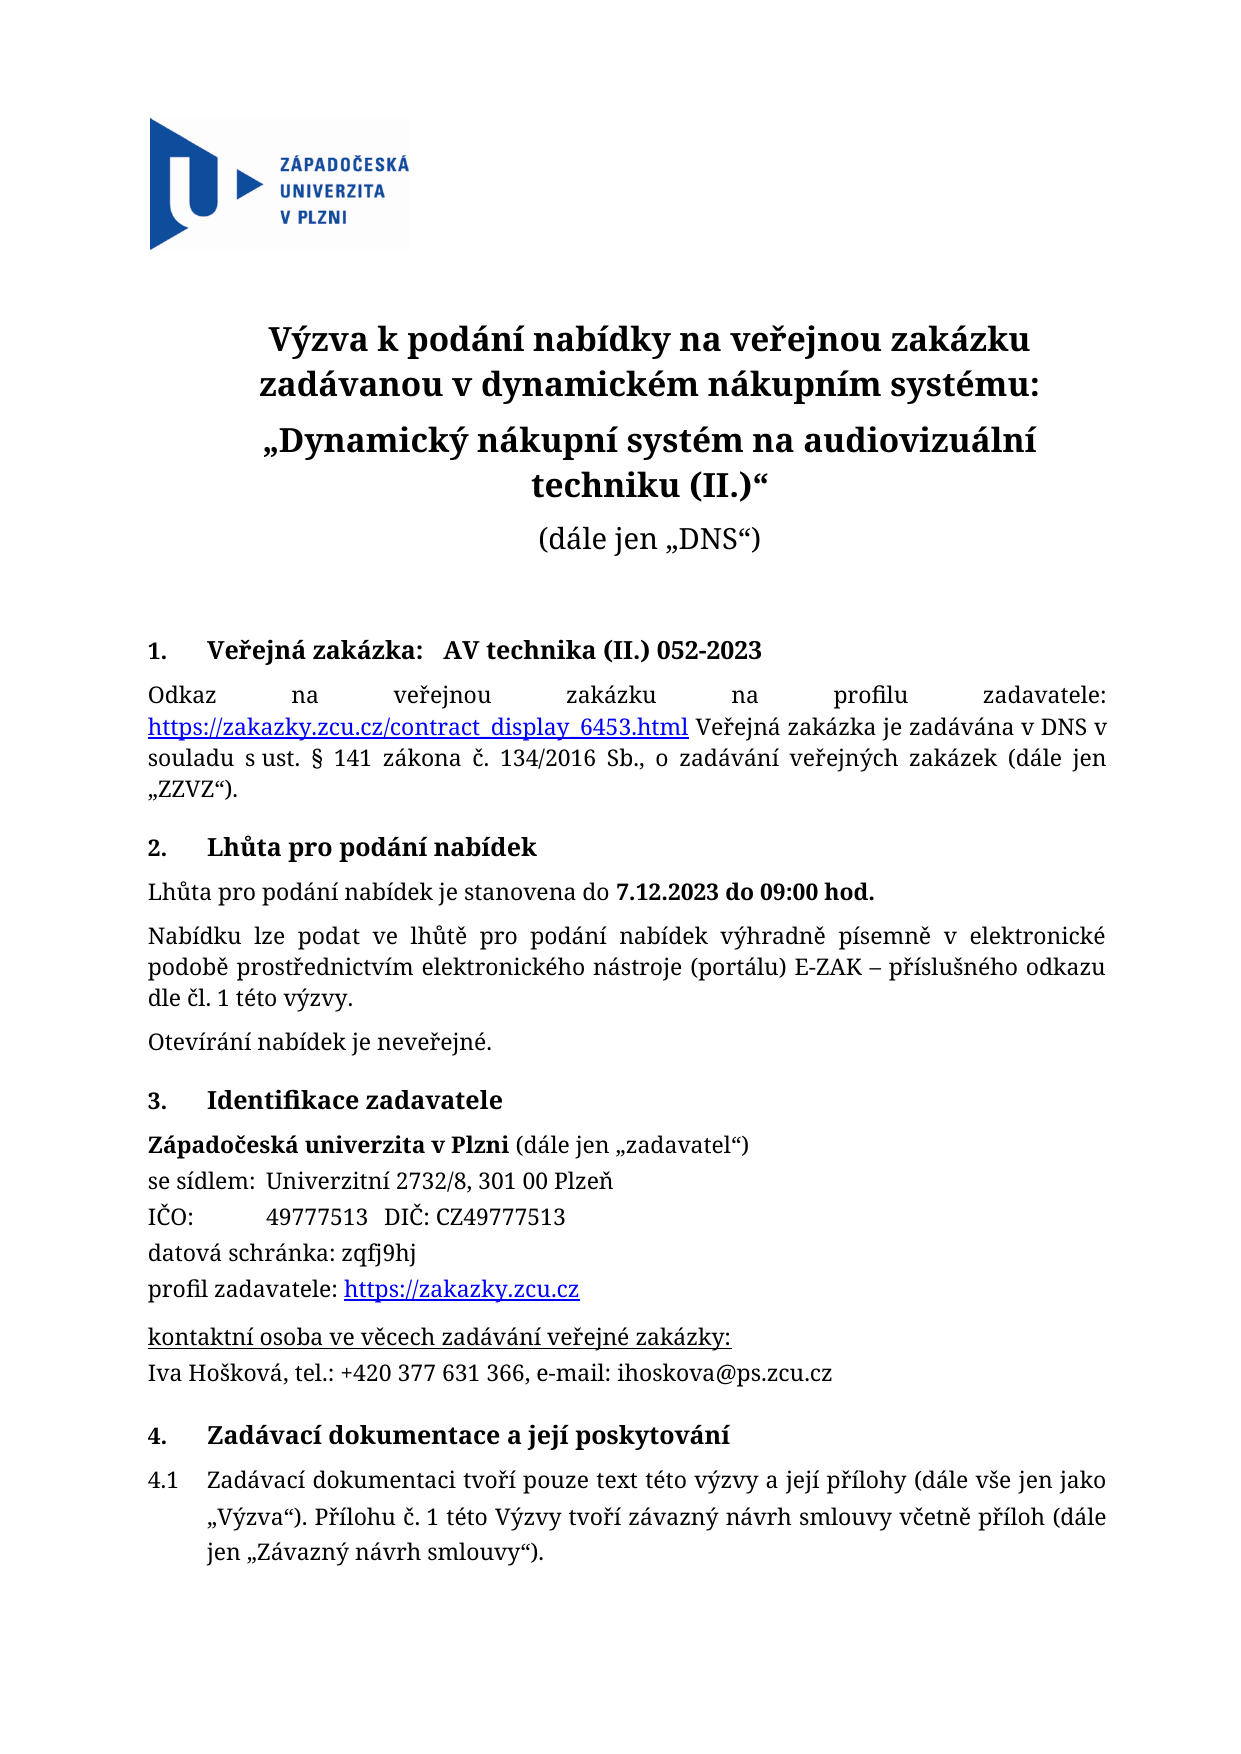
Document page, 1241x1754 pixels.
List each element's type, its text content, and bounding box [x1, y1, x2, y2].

text IČO: 49777513 DIČ: CZ49777513 [148, 1201, 1107, 1232]
text Otevírání nabídek je neveřejné. [148, 1026, 1107, 1057]
picture [150, 118, 409, 250]
text Iva Hošková, tel.: +420 377 631 366, e-mail: ihoskova@ps.zcu.cz [148, 1357, 1107, 1388]
subtitle Veřejná zakázka: AV technika (II.) 052-2023 [148, 633, 1107, 667]
list Zadávací dokumentaci tvoří pouze text této výzvy a její přílohy (dále vše jen jako „Výzva“). Přílohu č. 1 této Výzvy tvoří závazný návrh smlouvy včetně příloh (dále jen „Závazný návrh smlouvy“). [148, 1464, 1107, 1568]
text datová schránka: zqfj9hj [148, 1237, 1107, 1268]
text Odkaz na veřejnou zakázku na profilu zadavatele: https://zakazky.zcu.cz/contract_display_6453.html Veřejná zakázka je zadávána v DNS v souladu s ust. § 141 zákona č. 134/2016 Sb., o zadávání veřejných zakázek (dále jen „ZZVZ“). [148, 679, 1107, 804]
subtitle Zadávací dokumentace a její poskytování [148, 1418, 1107, 1452]
text Západočeská univerzita v Plzni (dále jen „zadavatel“) [148, 1129, 1107, 1160]
text se sídlem: Univerzitní 2732/8, 301 00 Plzeň [148, 1165, 1107, 1196]
subtitle Lhůta pro podání nabídek [148, 829, 1107, 863]
text „Dynamický nákupní systém na audiovizuální techniku (II.)“ [192, 417, 1107, 508]
subtitle Identifikace zadavatele [148, 1082, 1107, 1116]
text (dále jen „DNS“) [192, 518, 1107, 558]
text profil zadavatele: https://zakazky.zcu.cz [148, 1273, 1107, 1304]
text kontaktní osoba ve věcech zadávání veřejné zakázky: [148, 1321, 1107, 1352]
text Lhůta pro podání nabídek je stanovena do 7.12.2023 do 09:00 hod. [148, 876, 1107, 907]
text Výzva k podání nabídky na veřejnou zakázku zadávanou v dynamickém nákupním systému: [192, 316, 1107, 406]
text Nabídku lze podat ve lhůtě pro podání nabídek výhradně písemně v elektronické podobě prostřednictvím elektronického nástroje (portálu) E-ZAK – příslušného odkazu dle čl. 1 této výzvy. [148, 920, 1107, 1013]
